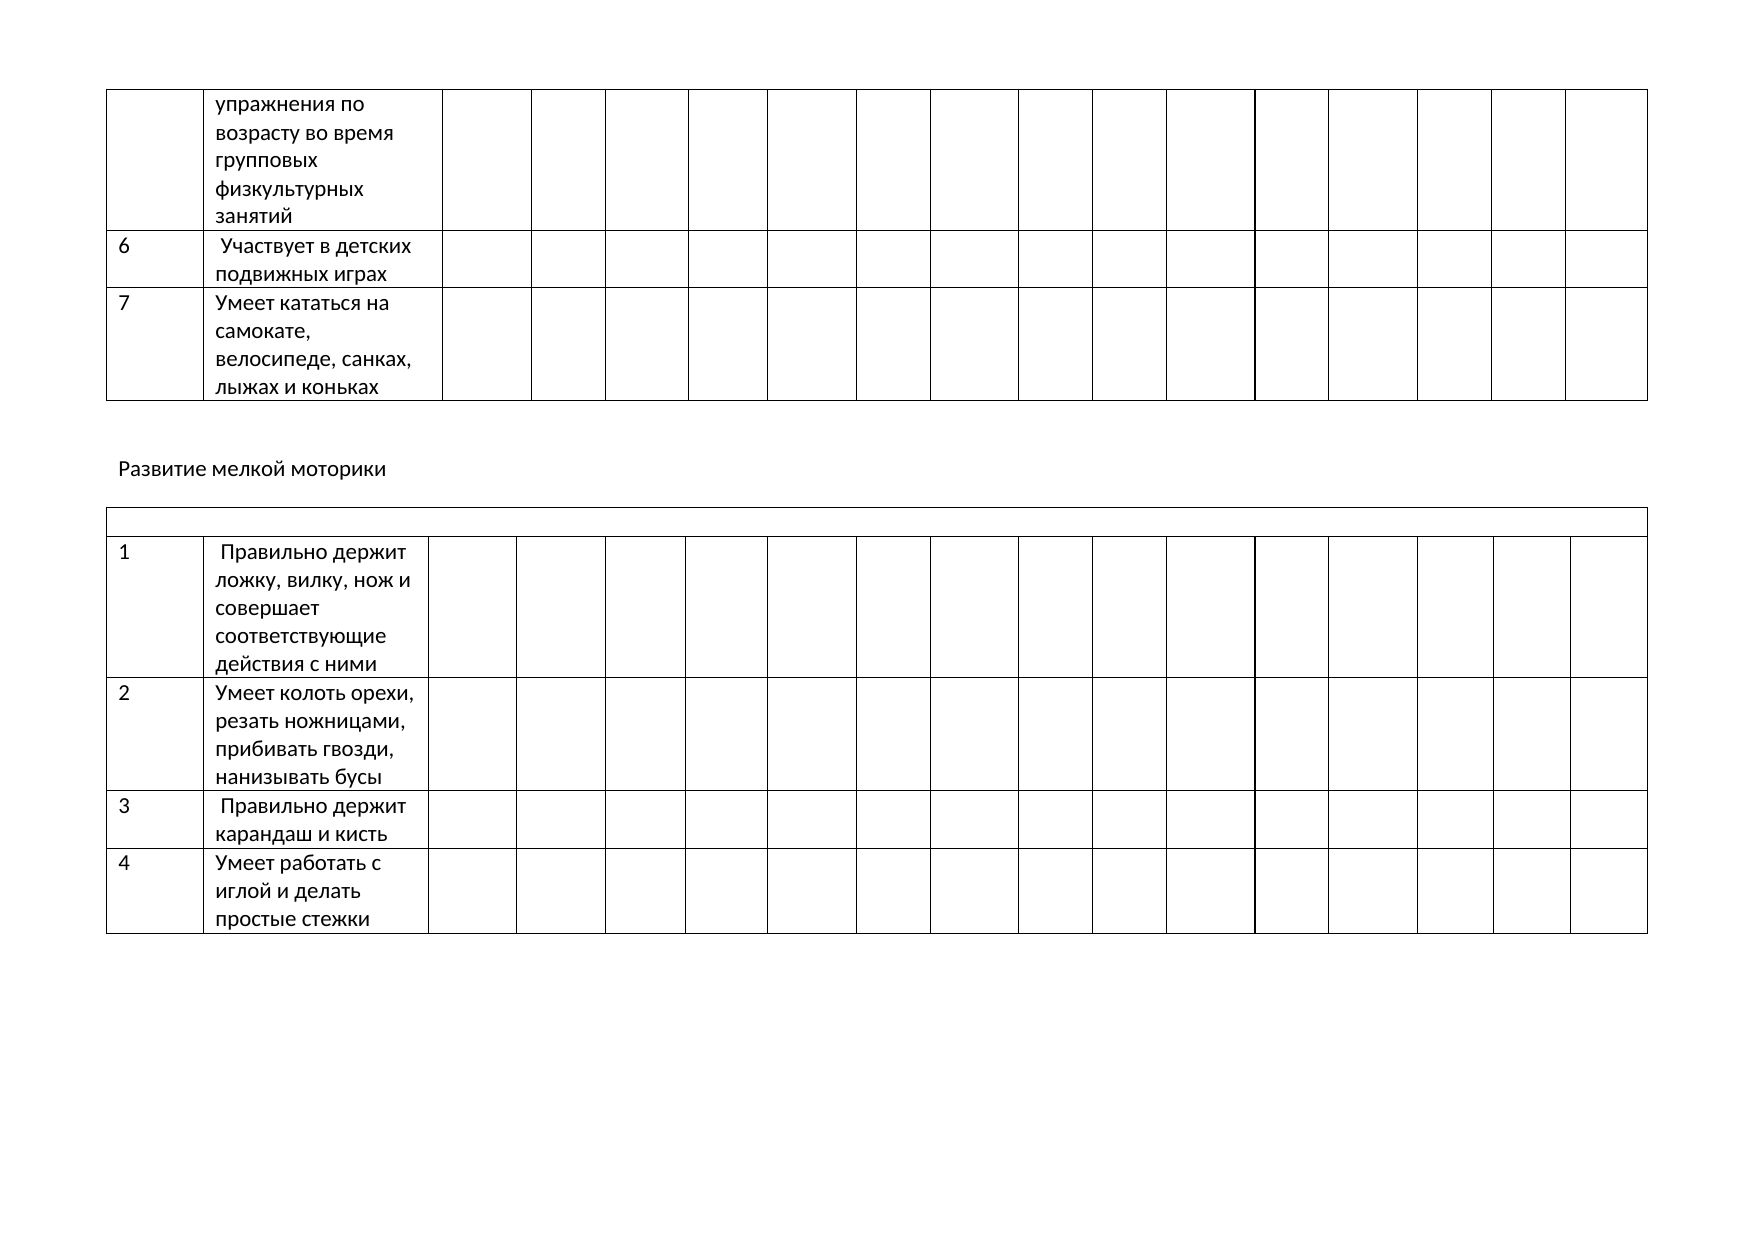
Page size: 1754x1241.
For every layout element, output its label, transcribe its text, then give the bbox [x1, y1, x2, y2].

table_cell [1418, 288, 1491, 400]
table_cell [1494, 849, 1570, 932]
table_cell [931, 231, 1018, 287]
table_cell [857, 288, 930, 400]
table_cell [768, 791, 856, 847]
table_cell [1019, 231, 1092, 287]
table_cell [1256, 678, 1328, 790]
table_cell [768, 849, 856, 932]
table_cell [1256, 90, 1328, 230]
table_cell [1492, 288, 1565, 400]
table_cell [1167, 849, 1254, 932]
table_cell 4 [107, 849, 203, 932]
table_cell [768, 231, 856, 287]
table_cell [768, 288, 856, 400]
table_cell [931, 90, 1018, 230]
table_cell [606, 231, 688, 287]
table_cell [1093, 791, 1166, 847]
table_cell [689, 288, 767, 400]
table_cell [1329, 678, 1417, 790]
table_cell [429, 678, 516, 790]
table_cell [1167, 791, 1254, 847]
table_cell [532, 288, 605, 400]
table_cell [606, 288, 688, 400]
table_cell [686, 791, 767, 847]
table_cell [1256, 537, 1328, 677]
table_cell [1566, 288, 1647, 400]
table_cell [1418, 849, 1493, 932]
table_cell [1492, 231, 1565, 287]
table_cell [1256, 288, 1328, 400]
table_cell [689, 231, 767, 287]
table_cell Правильно держит ложку, вилку, нож и совершает соответствующие действия с ними [204, 537, 428, 677]
table_cell [857, 231, 930, 287]
table_cell 7 [107, 288, 203, 400]
table_cell [1093, 678, 1166, 790]
table_cell [606, 678, 685, 790]
table_cell [1167, 678, 1254, 790]
table_cell Умеет кататься на самокате, велосипеде, санках, лыжах и коньках [204, 288, 442, 400]
table_cell [1418, 678, 1493, 790]
table_cell [1019, 791, 1092, 847]
table_cell [857, 90, 930, 230]
table_cell [1256, 791, 1328, 847]
table_cell [1167, 288, 1254, 400]
table_cell [1019, 678, 1092, 790]
table_cell [532, 231, 605, 287]
table_cell 1 [107, 537, 203, 677]
table_cell [1329, 791, 1417, 847]
table_cell [429, 849, 516, 932]
table_cell [1329, 849, 1417, 932]
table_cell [204, 90, 442, 230]
table_cell [1571, 849, 1647, 932]
table_cell [532, 90, 605, 230]
table_cell [1571, 791, 1647, 847]
table_cell 6 [107, 231, 203, 287]
table_cell [1329, 537, 1417, 677]
table_cell [1167, 231, 1254, 287]
table_cell [768, 678, 856, 790]
table_cell 3 [107, 791, 203, 847]
table_cell [931, 791, 1018, 847]
table_cell [1093, 90, 1166, 230]
table_cell [931, 537, 1018, 677]
table_cell [686, 849, 767, 932]
table_cell 5 [107, 90, 203, 230]
table_cell [1329, 90, 1417, 230]
table_cell [1256, 231, 1328, 287]
table_cell [606, 791, 685, 847]
table_cell [1093, 231, 1166, 287]
table_cell 2 [107, 678, 203, 790]
table_cell [1167, 537, 1254, 677]
table_cell [857, 678, 930, 790]
table_cell [689, 90, 767, 230]
table_cell [517, 537, 605, 677]
table_cell [768, 537, 856, 677]
table_cell [443, 90, 531, 230]
table_cell [1494, 791, 1570, 847]
table_cell [517, 849, 605, 932]
table_cell [1418, 537, 1493, 677]
table_cell [857, 849, 930, 932]
table_cell [1566, 231, 1647, 287]
table_cell [517, 678, 605, 790]
table_cell [1019, 288, 1092, 400]
table_cell [1019, 90, 1092, 230]
table_cell [1418, 90, 1491, 230]
table_cell [931, 678, 1018, 790]
table_cell [686, 678, 767, 790]
table_cell [429, 791, 516, 847]
table_cell [1566, 90, 1647, 230]
table_cell [606, 90, 688, 230]
table_cell [1418, 231, 1491, 287]
table_cell Участвует в детских подвижных играх [204, 231, 442, 287]
table_cell [1329, 231, 1417, 287]
table_cell [857, 791, 930, 847]
table_cell [1093, 849, 1166, 932]
table_cell [1167, 90, 1254, 230]
table_cell [606, 537, 685, 677]
table_cell [1019, 537, 1092, 677]
table_cell [1093, 288, 1166, 400]
table_cell Правильно держит карандаш и кисть [204, 791, 428, 847]
table_cell [686, 537, 767, 677]
table_cell [1329, 288, 1417, 400]
table_cell [1571, 678, 1647, 790]
table_header [107, 508, 1647, 536]
table_cell [931, 288, 1018, 400]
table_cell [443, 288, 531, 400]
table_cell [768, 90, 856, 230]
table_cell Умеет колоть орехи, резать ножницами, прибивать гвозди, нанизывать бусы [204, 678, 428, 790]
table_cell [1494, 678, 1570, 790]
table_cell [429, 537, 516, 677]
table_cell [443, 231, 531, 287]
table_cell [517, 791, 605, 847]
table_cell [1418, 791, 1493, 847]
table_cell [1494, 537, 1570, 677]
table_cell [1492, 90, 1565, 230]
table_cell Умеет работать с иглой и делать простые стежки [204, 849, 428, 932]
table_cell [1571, 537, 1647, 677]
table_cell [1256, 849, 1328, 932]
table_cell [606, 849, 685, 932]
table_cell [931, 849, 1018, 932]
table_cell [857, 537, 930, 677]
table_cell [1093, 537, 1166, 677]
table_cell [1019, 849, 1092, 932]
text Развитие мелкой моторики [118, 454, 1636, 482]
